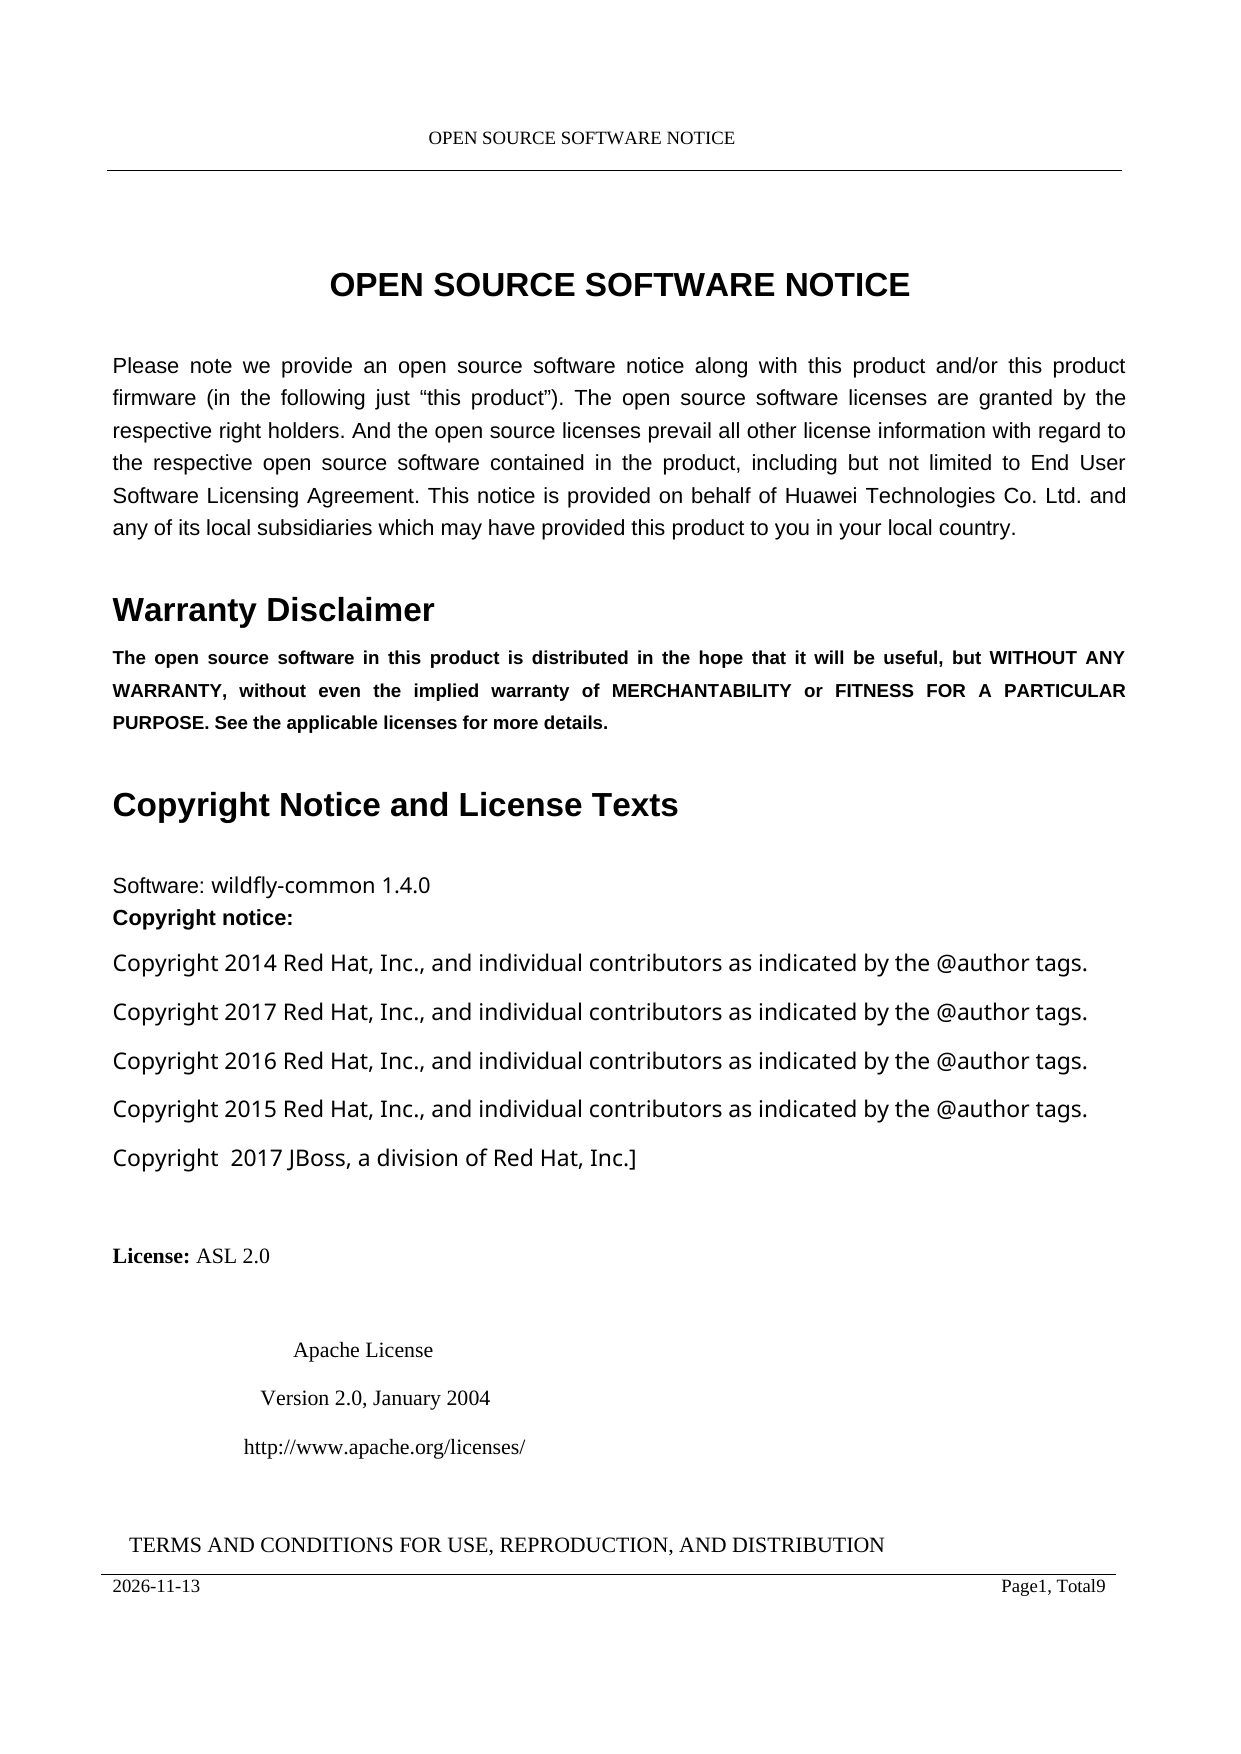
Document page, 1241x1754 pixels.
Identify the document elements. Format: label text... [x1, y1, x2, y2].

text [112, 1284, 1128, 1560]
text Warranty Disclaimer [112, 576, 1128, 641]
text Copyright notice: [112, 901, 1128, 934]
text Software: wildfly-common 1.4.0 [112, 869, 1128, 901]
text Copyright 2014 Red Hat, Inc., and individual contributors as indicated by the @author tags. Copyright 2017 Red Hat, Inc., and individual contributors as indicated by the @author tags. Copyright 2016 Red Hat, Inc., and individual contributors as indicated by the @author tags. Copyright 2015 Red Hat, Inc., and individual contributors as indicated by the @author tags. Copyright 2017 JBoss, a division of Red Hat, Inc.] [112, 947, 1128, 1223]
text License: ASL 2.0 [112, 1239, 1128, 1272]
text Please note we provide an open source software notice along with this product and/or this product firmware (in the following just “this product”). The open source software licenses are granted by the respective right holders. And the open source licenses prevail all other license information with regard to the respective open source software contained in the product, including but not limited to End User Software Licensing Agreement. This notice is provided on behalf of Huawei Technologies Co. Ltd. and any of its local subsidiaries which may have provided this product to you in your local country. [112, 349, 1128, 544]
text Copyright Notice and License Texts [112, 771, 1128, 836]
text OPEN SOURCE SOFTWARE NOTICE [112, 251, 1128, 316]
text The open source software in this product is distributed in the hope that it will be useful, but WITHOUT ANY WARRANTY, without even the implied warranty of MERCHANTABILITY or FITNESS FOR A PARTICULAR PURPOSE. See the applicable licenses for more details. [112, 641, 1128, 739]
